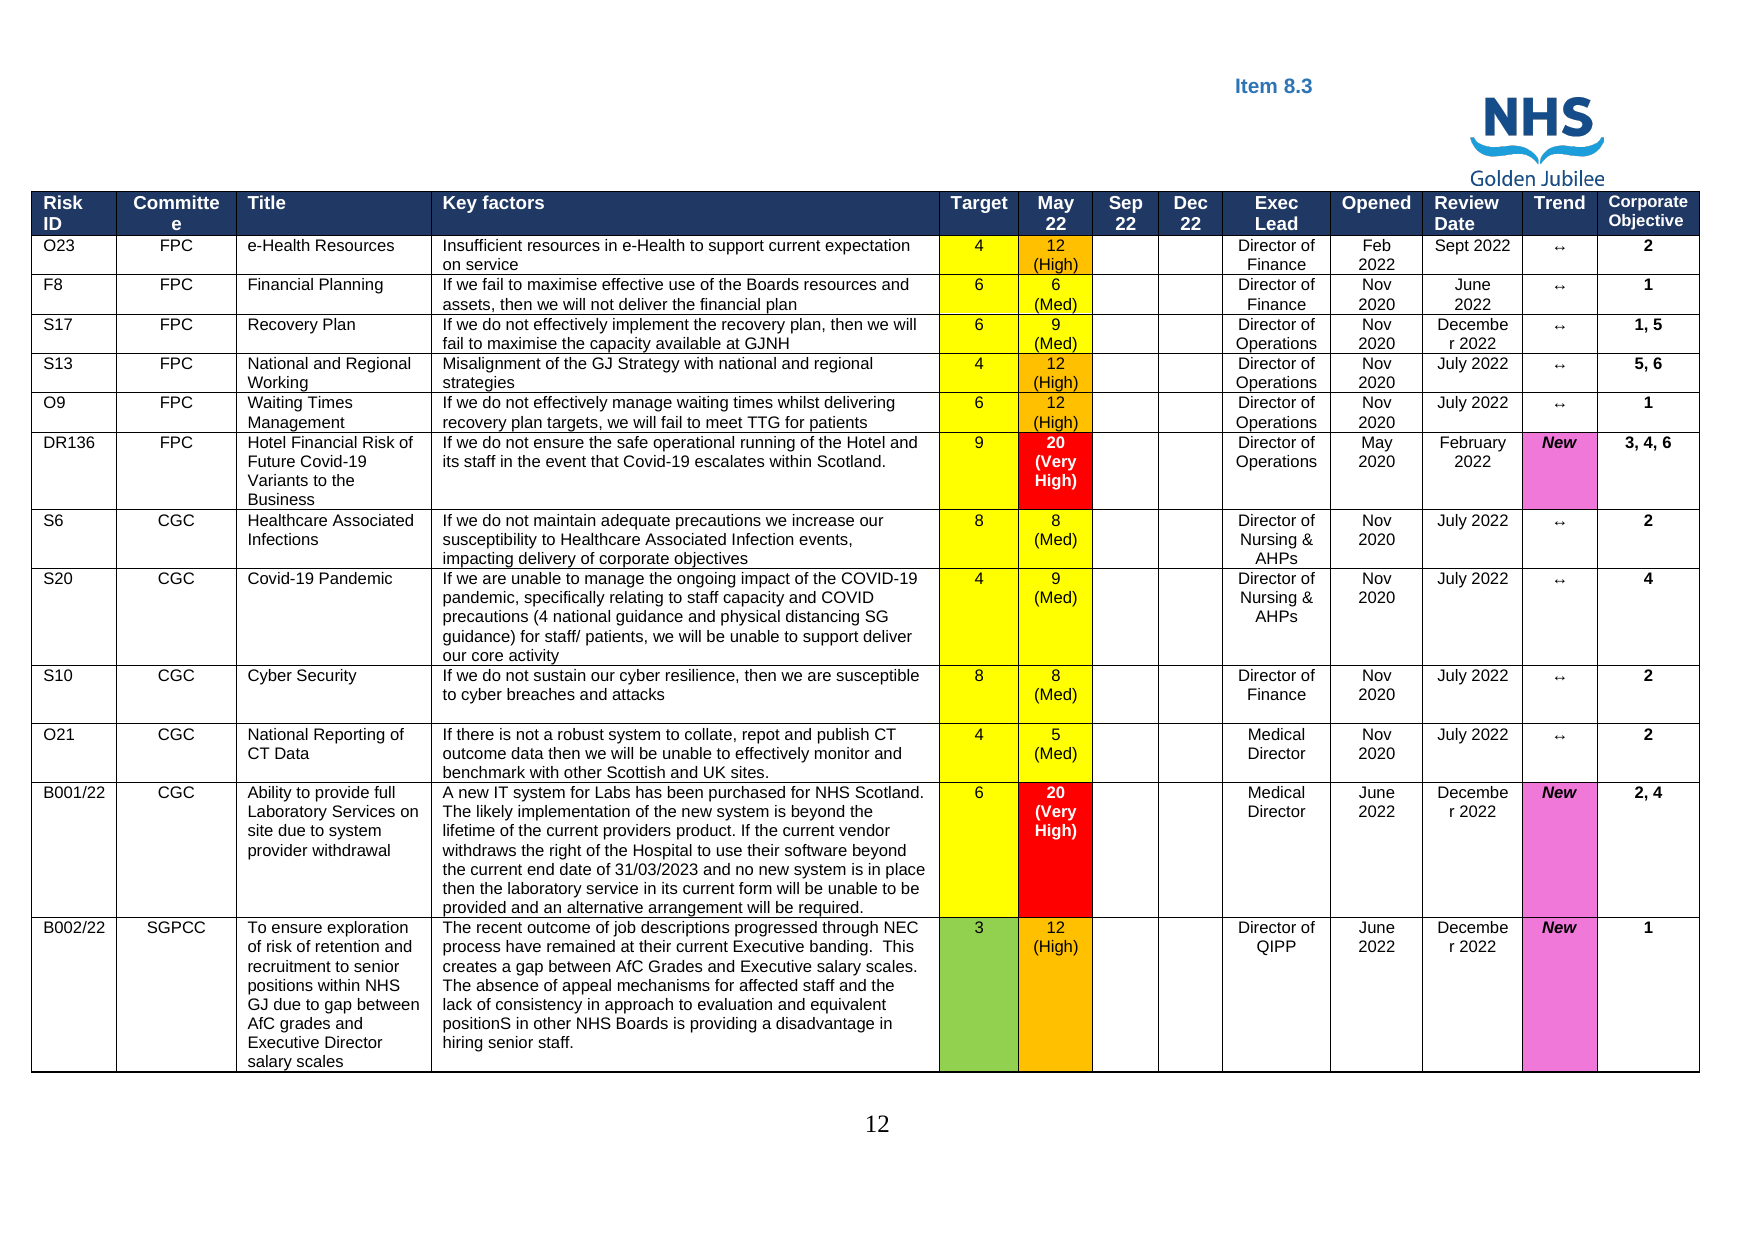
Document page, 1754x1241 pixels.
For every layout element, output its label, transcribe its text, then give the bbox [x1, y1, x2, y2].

table_cell 9 (Med) [1019, 569, 1092, 665]
table_cell ↔ [1523, 315, 1597, 353]
table_cell 6 [940, 783, 1018, 917]
table_cell ↔ [1523, 236, 1597, 274]
table_cell Waiting Times Management [237, 393, 431, 432]
table_cell If we are unable to manage the ongoing impact of the COVID-19 pandemic, specifically relating to staff capacity and COVID precautions (4 national guidance and physical distancing SG guidance) for staff/ patients, we will be unable to support deliver our core activity [432, 569, 939, 665]
table_header Risk ID [32, 192, 116, 235]
table_cell CGC [117, 510, 236, 568]
table_cell CGC [117, 666, 236, 723]
table_cell [1159, 354, 1222, 392]
table_cell May 2020 [1331, 433, 1422, 509]
table_cell O23 [32, 236, 116, 274]
table_cell 4 [1598, 569, 1699, 665]
table_cell 2 [1598, 510, 1699, 568]
table_cell 6 (Med) [1019, 275, 1092, 313]
table_cell Director of Operations [1223, 354, 1330, 392]
table_cell Healthcare Associated Infections [237, 510, 431, 568]
table_cell 2 [1598, 724, 1699, 782]
table_cell New [1523, 783, 1597, 917]
table_cell 12 (High) [1019, 236, 1092, 274]
table_cell [1159, 569, 1222, 665]
table_cell Director of Nursing & AHPs [1223, 510, 1330, 568]
table_cell 9 [940, 433, 1018, 509]
table_cell Insufficient resources in e-Health to support current expectation on service [432, 236, 939, 274]
table_cell A new IT system for Labs has been purchased for NHS Scotland. The likely implementation of the new system is beyond the lifetime of the current providers product. If the current vendor withdraws the right of the Hospital to use their software beyond the current end date of 31/03/2023 and no new system is in place then the laboratory service in its current form will be unable to be provided and an alternative arrangement will be required. [432, 783, 939, 917]
table_cell S20 [32, 569, 116, 665]
table_cell S6 [32, 510, 116, 568]
table_cell ↔ [1523, 666, 1597, 723]
table_cell July 2022 [1423, 393, 1522, 432]
table_cell Director of Finance [1223, 666, 1330, 723]
table_cell SGPCC [117, 918, 236, 1071]
table_cell 4 [940, 236, 1018, 274]
table_cell Nov 2020 [1331, 666, 1422, 723]
table_cell Director of Finance [1223, 236, 1330, 274]
table_cell 8 [940, 510, 1018, 568]
table_cell [1093, 315, 1158, 353]
table_cell 4 [940, 354, 1018, 392]
table_cell [1159, 315, 1222, 353]
table_cell June 2022 [1331, 918, 1422, 1071]
table_cell Nov 2020 [1331, 315, 1422, 353]
table_cell Medical Director [1223, 724, 1330, 782]
table_cell ↔ [1523, 275, 1597, 313]
table_cell ↔ [1523, 510, 1597, 568]
table_cell [1093, 393, 1158, 432]
table_cell S10 [32, 666, 116, 723]
table_cell If we do not maintain adequate precautions we increase our susceptibility to Healthcare Associated Infection events, impacting delivery of corporate objectives [432, 510, 939, 568]
table_cell CGC [117, 724, 236, 782]
table_cell Financial Planning [237, 275, 431, 313]
table_cell Director of Operations [1223, 393, 1330, 432]
table_cell 8 (Med) [1019, 510, 1092, 568]
table_cell Recovery Plan [237, 315, 431, 353]
table_cell [1159, 275, 1222, 313]
table_cell December 2022 [1423, 918, 1522, 1071]
table_cell Nov 2020 [1331, 354, 1422, 392]
table_cell CGC [117, 783, 236, 917]
table_cell June 2022 [1423, 275, 1522, 313]
table_cell If we fail to maximise effective use of the Boards resources and assets, then we will not deliver the financial plan [432, 275, 939, 313]
table_cell July 2022 [1423, 724, 1522, 782]
table_cell 3 [940, 918, 1018, 1071]
table_cell Director of Operations [1223, 433, 1330, 509]
table_cell February 2022 [1423, 433, 1522, 509]
table_cell O21 [32, 724, 116, 782]
table_cell 3, 4, 6 [1598, 433, 1699, 509]
table_cell June 2022 [1331, 783, 1422, 917]
table_cell 4 [940, 724, 1018, 782]
table_header Exec Lead [1223, 192, 1330, 235]
table_header Key factors [432, 192, 939, 235]
table_cell [1159, 918, 1222, 1071]
table_cell July 2022 [1423, 666, 1522, 723]
table_cell FPC [117, 275, 236, 313]
table_cell 1 [1598, 275, 1699, 313]
table_cell CGC [117, 569, 236, 665]
table_cell DR136 [32, 433, 116, 509]
table_cell FPC [117, 315, 236, 353]
table_cell July 2022 [1423, 510, 1522, 568]
table_cell Director of Nursing & AHPs [1223, 569, 1330, 665]
table_cell [1159, 393, 1222, 432]
table_header Opened [1331, 192, 1422, 235]
table_cell Feb 2022 [1331, 236, 1422, 274]
table_cell 6 [940, 315, 1018, 353]
table_cell 5, 6 [1598, 354, 1699, 392]
table_cell If there is not a robust system to collate, repot and publish CT outcome data then we will be unable to effectively monitor and benchmark with other Scottish and UK sites. [432, 724, 939, 782]
table_cell FPC [117, 393, 236, 432]
table_cell 12 (High) [1019, 918, 1092, 1071]
table_cell [1093, 783, 1158, 917]
table_cell Misalignment of the GJ Strategy with national and regional strategies [432, 354, 939, 392]
table_cell B002/22 [32, 918, 116, 1071]
table_cell [1159, 236, 1222, 274]
table_cell Nov 2020 [1331, 510, 1422, 568]
table_cell [1093, 569, 1158, 665]
table_cell 2 [1598, 666, 1699, 723]
table_cell [1159, 433, 1222, 509]
table_cell FPC [117, 354, 236, 392]
table_cell December 2022 [1423, 783, 1522, 917]
table_cell [1159, 783, 1222, 917]
table_cell [1093, 666, 1158, 723]
table_cell Director of Operations [1223, 315, 1330, 353]
table_cell If we do not ensure the safe operational running of the Hotel and its staff in the event that Covid-19 escalates within Scotland. [432, 433, 939, 509]
table_cell ↔ [1523, 724, 1597, 782]
table_cell ↔ [1523, 354, 1597, 392]
table_header Target [940, 192, 1018, 235]
table_cell 20 (Very High) [1019, 783, 1092, 917]
table_cell Nov 2020 [1331, 393, 1422, 432]
table_cell [1093, 724, 1158, 782]
table_cell If we do not sustain our cyber resilience, then we are susceptible to cyber breaches and attacks [432, 666, 939, 723]
table_cell Nov 2020 [1331, 724, 1422, 782]
table_cell Director of QIPP [1223, 918, 1330, 1071]
table_header Dec 22 [1159, 192, 1222, 235]
table_cell December 2022 [1423, 315, 1522, 353]
table_cell [1093, 433, 1158, 509]
picture [1470, 97, 1604, 191]
table_cell National Reporting of CT Data [237, 724, 431, 782]
table_cell To ensure exploration of risk of retention and recruitment to senior positions within NHS GJ due to gap between AfC grades and Executive Director salary scales [237, 918, 431, 1071]
table_cell National and Regional Working [237, 354, 431, 392]
table_cell 2 [1598, 236, 1699, 274]
table_header Committee [117, 192, 236, 235]
table_header Sep 22 [1093, 192, 1158, 235]
table_cell 8 (Med) [1019, 666, 1092, 723]
table_cell Cyber Security [237, 666, 431, 723]
table_header Review Date [1423, 192, 1522, 235]
table_header Corporate Objective [1598, 192, 1699, 235]
table_cell 4 [940, 569, 1018, 665]
table_cell 5 (Med) [1019, 724, 1092, 782]
table_cell ↔ [1523, 393, 1597, 432]
table_header Title [237, 192, 431, 235]
table_cell B001/22 [32, 783, 116, 917]
table_cell 6 [940, 275, 1018, 313]
table_cell The recent outcome of job descriptions progressed through NEC process have remained at their current Executive banding. This creates a gap between AfC Grades and Executive salary scales. The absence of appeal mechanisms for affected staff and the lack of consistency in approach to evaluation and equivalent positionS in other NHS Boards is providing a disadvantage in hiring senior staff. [432, 918, 939, 1071]
table_cell 12 (High) [1019, 354, 1092, 392]
table_cell [1093, 354, 1158, 392]
table_cell FPC [117, 433, 236, 509]
table_cell [1093, 918, 1158, 1071]
table_cell S13 [32, 354, 116, 392]
table_cell ↔ [1523, 569, 1597, 665]
table_cell [1159, 510, 1222, 568]
table_cell 2, 4 [1598, 783, 1699, 917]
table_cell Ability to provide full Laboratory Services on site due to system provider withdrawal [237, 783, 431, 917]
table_cell 1, 5 [1598, 315, 1699, 353]
table_cell Sept 2022 [1423, 236, 1522, 274]
table_cell 20 (Very High) [1019, 433, 1092, 509]
table_cell Nov 2020 [1331, 569, 1422, 665]
table_cell Medical Director [1223, 783, 1330, 917]
table_cell [1093, 275, 1158, 313]
table_cell [1093, 510, 1158, 568]
table_header May 22 [1019, 192, 1092, 235]
table_cell [1159, 666, 1222, 723]
table_cell 12 (High) [1019, 393, 1092, 432]
table_cell 1 [1598, 393, 1699, 432]
table_cell If we do not effectively implement the recovery plan, then we will fail to maximise the capacity available at GJNH [432, 315, 939, 353]
table_header Trend [1523, 192, 1597, 235]
table_cell 1 [1598, 918, 1699, 1071]
table_cell [1159, 724, 1222, 782]
table_cell Hotel Financial Risk of Future Covid-19 Variants to the Business [237, 433, 431, 509]
table_cell Director of Finance [1223, 275, 1330, 313]
table_cell S17 [32, 315, 116, 353]
table_cell 8 [940, 666, 1018, 723]
table_cell July 2022 [1423, 569, 1522, 665]
table_cell 9 (Med) [1019, 315, 1092, 353]
table_cell FPC [117, 236, 236, 274]
table_cell O9 [32, 393, 116, 432]
table_cell Covid-19 Pandemic [237, 569, 431, 665]
table_cell [1093, 236, 1158, 274]
table_cell e-Health Resources [237, 236, 431, 274]
table_cell July 2022 [1423, 354, 1522, 392]
table_cell Nov 2020 [1331, 275, 1422, 313]
table_cell F8 [32, 275, 116, 313]
table_cell New [1523, 918, 1597, 1071]
table_cell 6 [940, 393, 1018, 432]
table_cell New [1523, 433, 1597, 509]
table_cell If we do not effectively manage waiting times whilst delivering recovery plan targets, we will fail to meet TTG for patients [432, 393, 939, 432]
